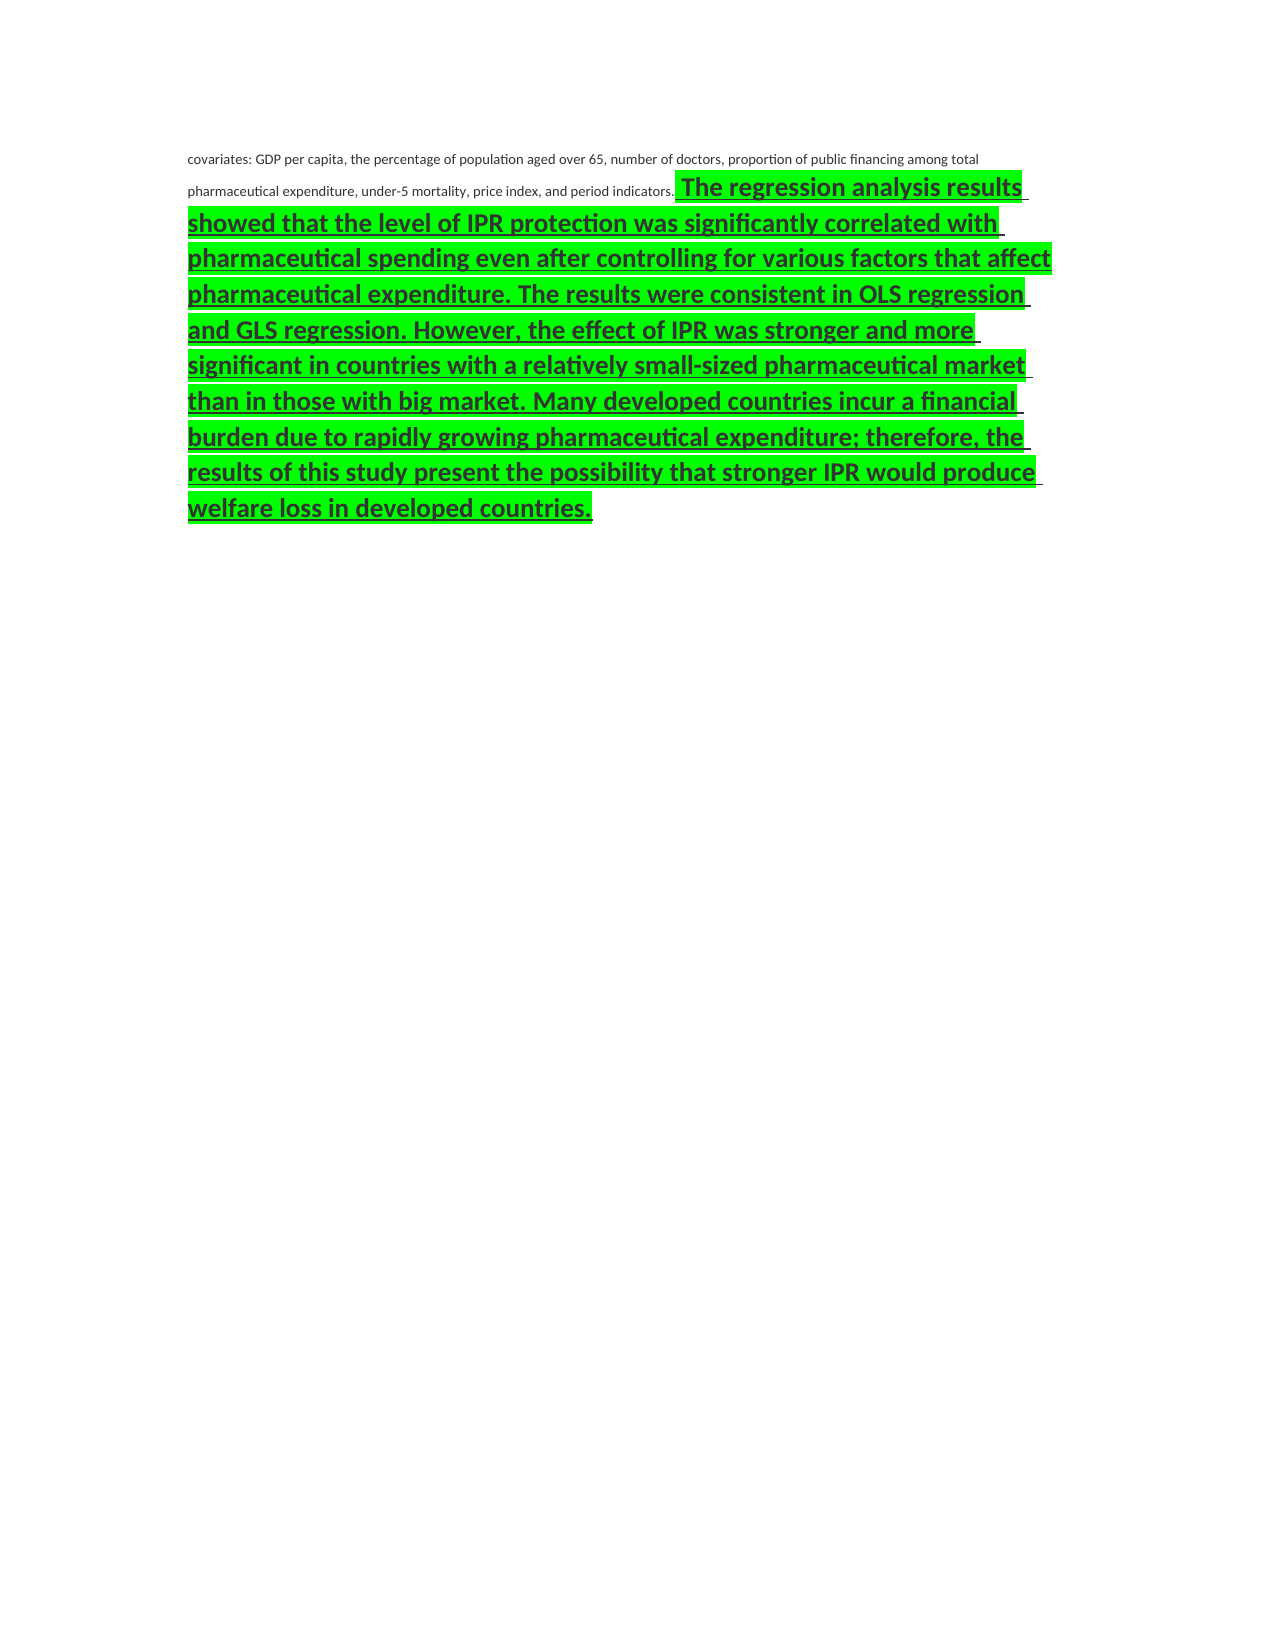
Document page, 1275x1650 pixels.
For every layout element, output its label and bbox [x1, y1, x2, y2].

text [187, 150, 1057, 524]
